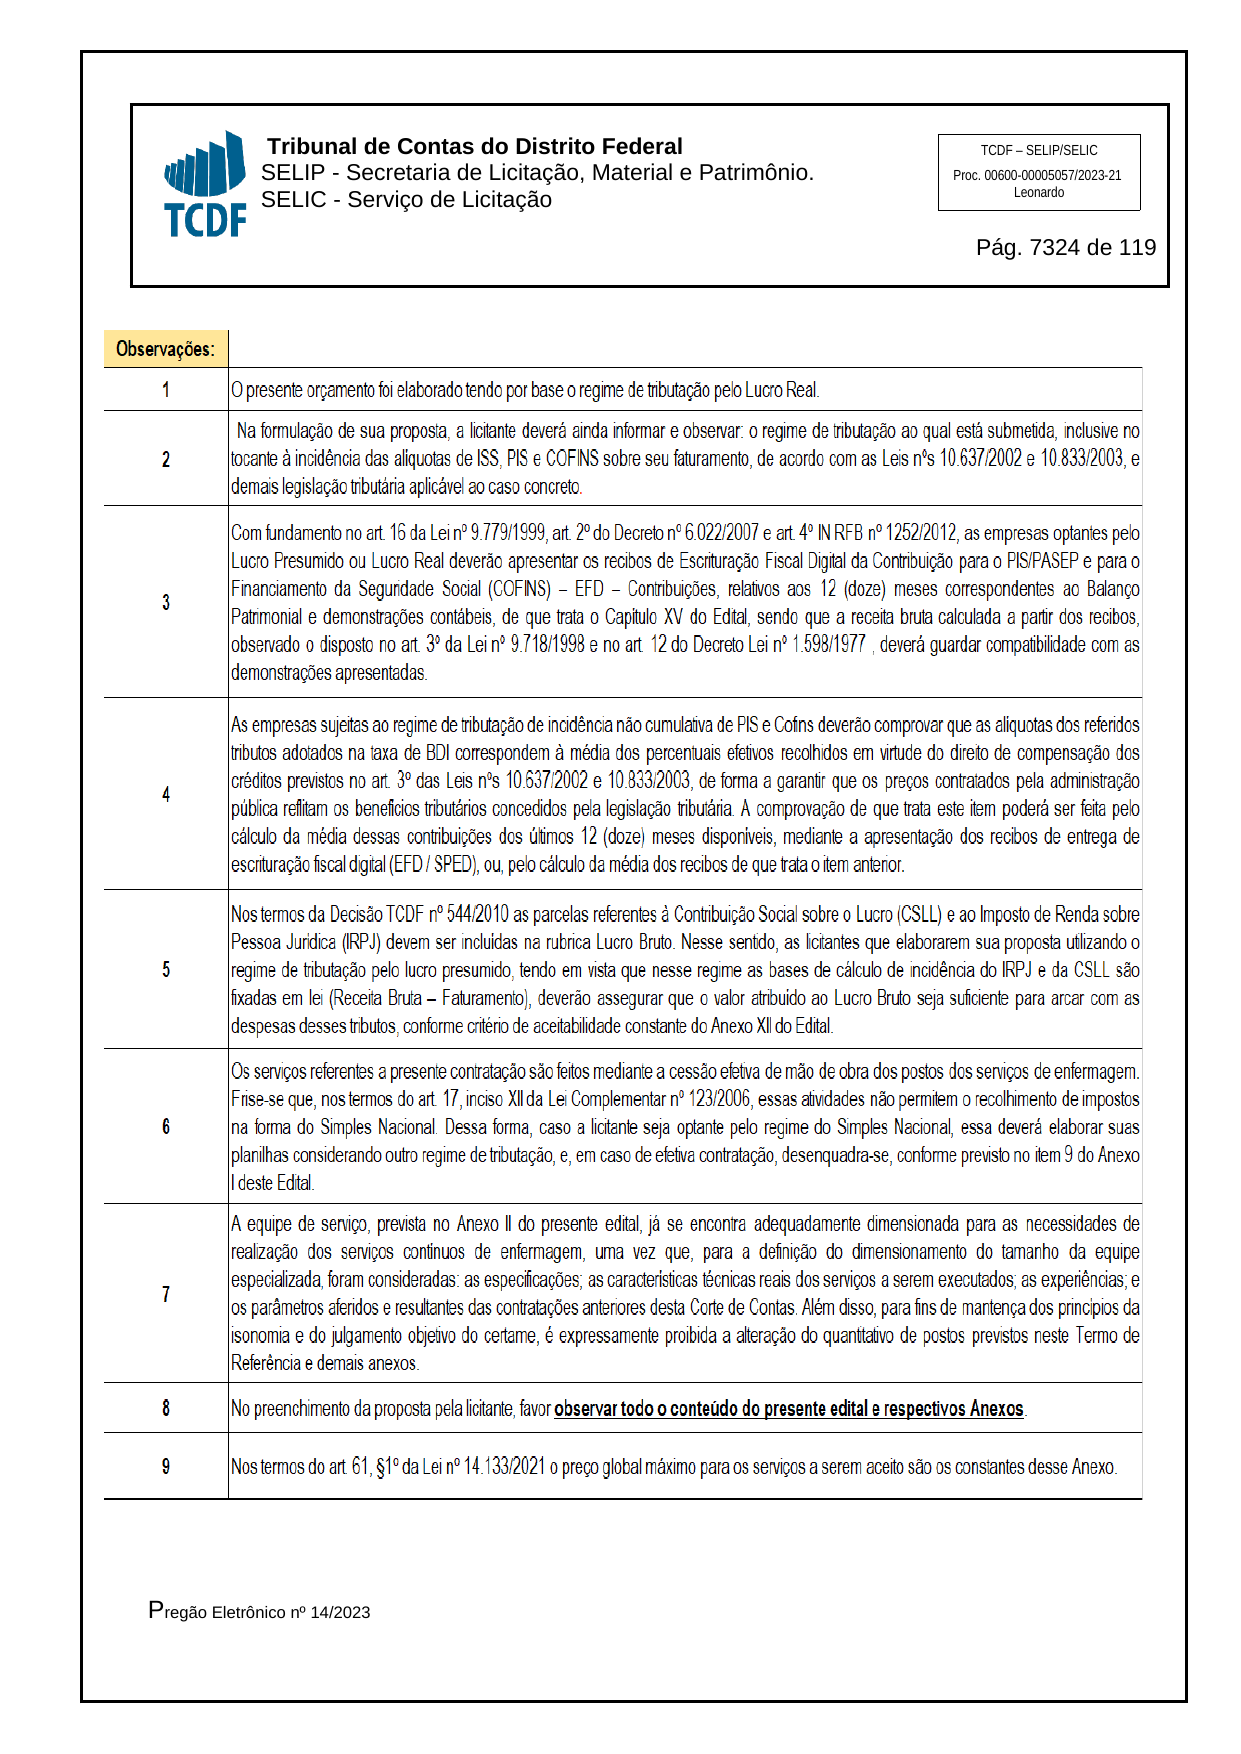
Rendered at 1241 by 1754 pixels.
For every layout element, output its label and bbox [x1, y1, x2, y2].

picture [103, 329, 1143, 1500]
picture [150, 128, 261, 239]
